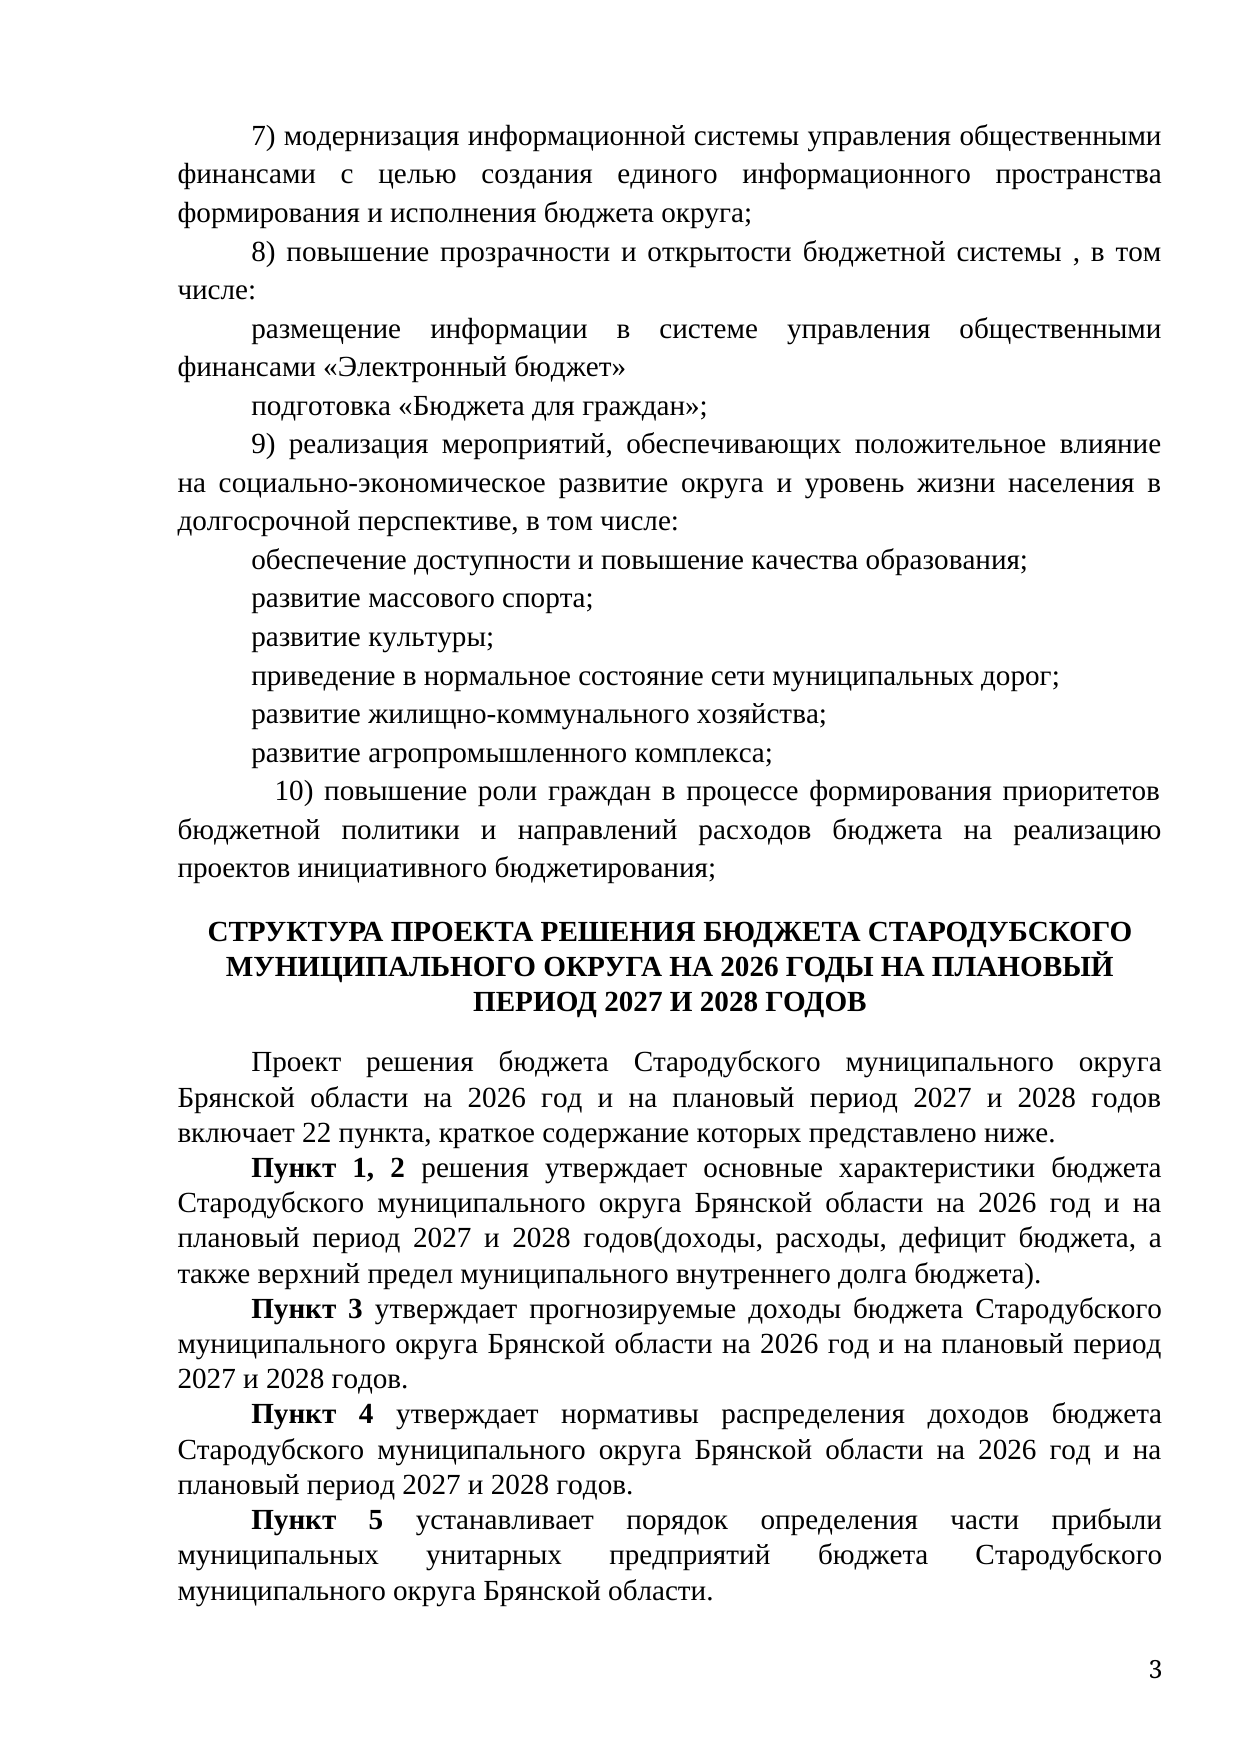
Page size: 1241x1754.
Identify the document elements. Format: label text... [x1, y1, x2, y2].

text 7) модернизация информационной системы управления общественными финансами с целью создания единого информационного пространства формирования и исполнения бюджета округа; [177, 118, 1162, 229]
text подготовка «Бюджета для граждан»; [177, 388, 1162, 421]
text 10) повышение роли граждан в процессе формирования приоритетов бюджетной политики и направлений расходов бюджета на реализацию проектов инициативного бюджетирования; [177, 773, 1162, 884]
text приведение в нормальное состояние сети муниципальных дорог; [177, 658, 1162, 691]
text развитие культуры; [177, 619, 1162, 653]
text Проект решения бюджета Стародубского муниципального округа Брянской области на 2026 год и на плановый период 2027 и 2028 годов включает 22 пункта, краткое содержание которых представлено ниже. [177, 1044, 1162, 1148]
text размещение информации в системе управления общественными финансами «Электронный бюджет» [177, 311, 1162, 383]
text обеспечение доступности и повышение качества образования; [177, 542, 1162, 576]
text Пункт 5 устанавливает порядок определения части прибыли муниципальных унитарных предприятий бюджета Стародубского муниципального округа Брянской области. [177, 1502, 1162, 1606]
text развитие агропромышленного комплекса; [177, 735, 1162, 768]
text Пункт 1, 2 решения утверждает основные характеристики бюджета Стародубского муниципального округа Брянской области на 2026 год и на плановый период 2027 и 2028 годов(доходы, расходы, дефицит бюджета, а также верхний предел муниципального внутреннего долга бюджета). [177, 1150, 1162, 1289]
text Пункт 4 утверждает нормативы распределения доходов бюджета Стародубского муниципального округа Брянской области на 2026 год и на плановый период 2027 и 2028 годов. [177, 1397, 1162, 1501]
text 8) повышение прозрачности и открытости бюджетной системы , в том числе: [177, 234, 1162, 306]
text Пункт 3 утверждает прогнозируемые доходы бюджета Стародубского муниципального округа Брянской области на 2026 год и на плановый период 2027 и 2028 годов. [177, 1291, 1162, 1395]
text развитие массового спорта; [177, 581, 1162, 614]
text 9) реализация мероприятий, обеспечивающих положительное влияние на социально-экономическое развитие округа и уровень жизни населения в долгосрочной перспективе, в том числе: [177, 426, 1162, 537]
text развитие жилищно-коммунального хозяйства; [177, 696, 1162, 730]
subtitle СТРУКТУРА ПРОЕКТА РЕШЕНИЯ БЮДЖЕТА СТАРОДУБСКОГО МУНИЦИПАЛЬНОГО ОКРУГА НА 2026 ГОДЫ НА ПЛАНОВЫЙ ПЕРИОД 2027 И 2028 ГОДОВ [177, 914, 1162, 1018]
